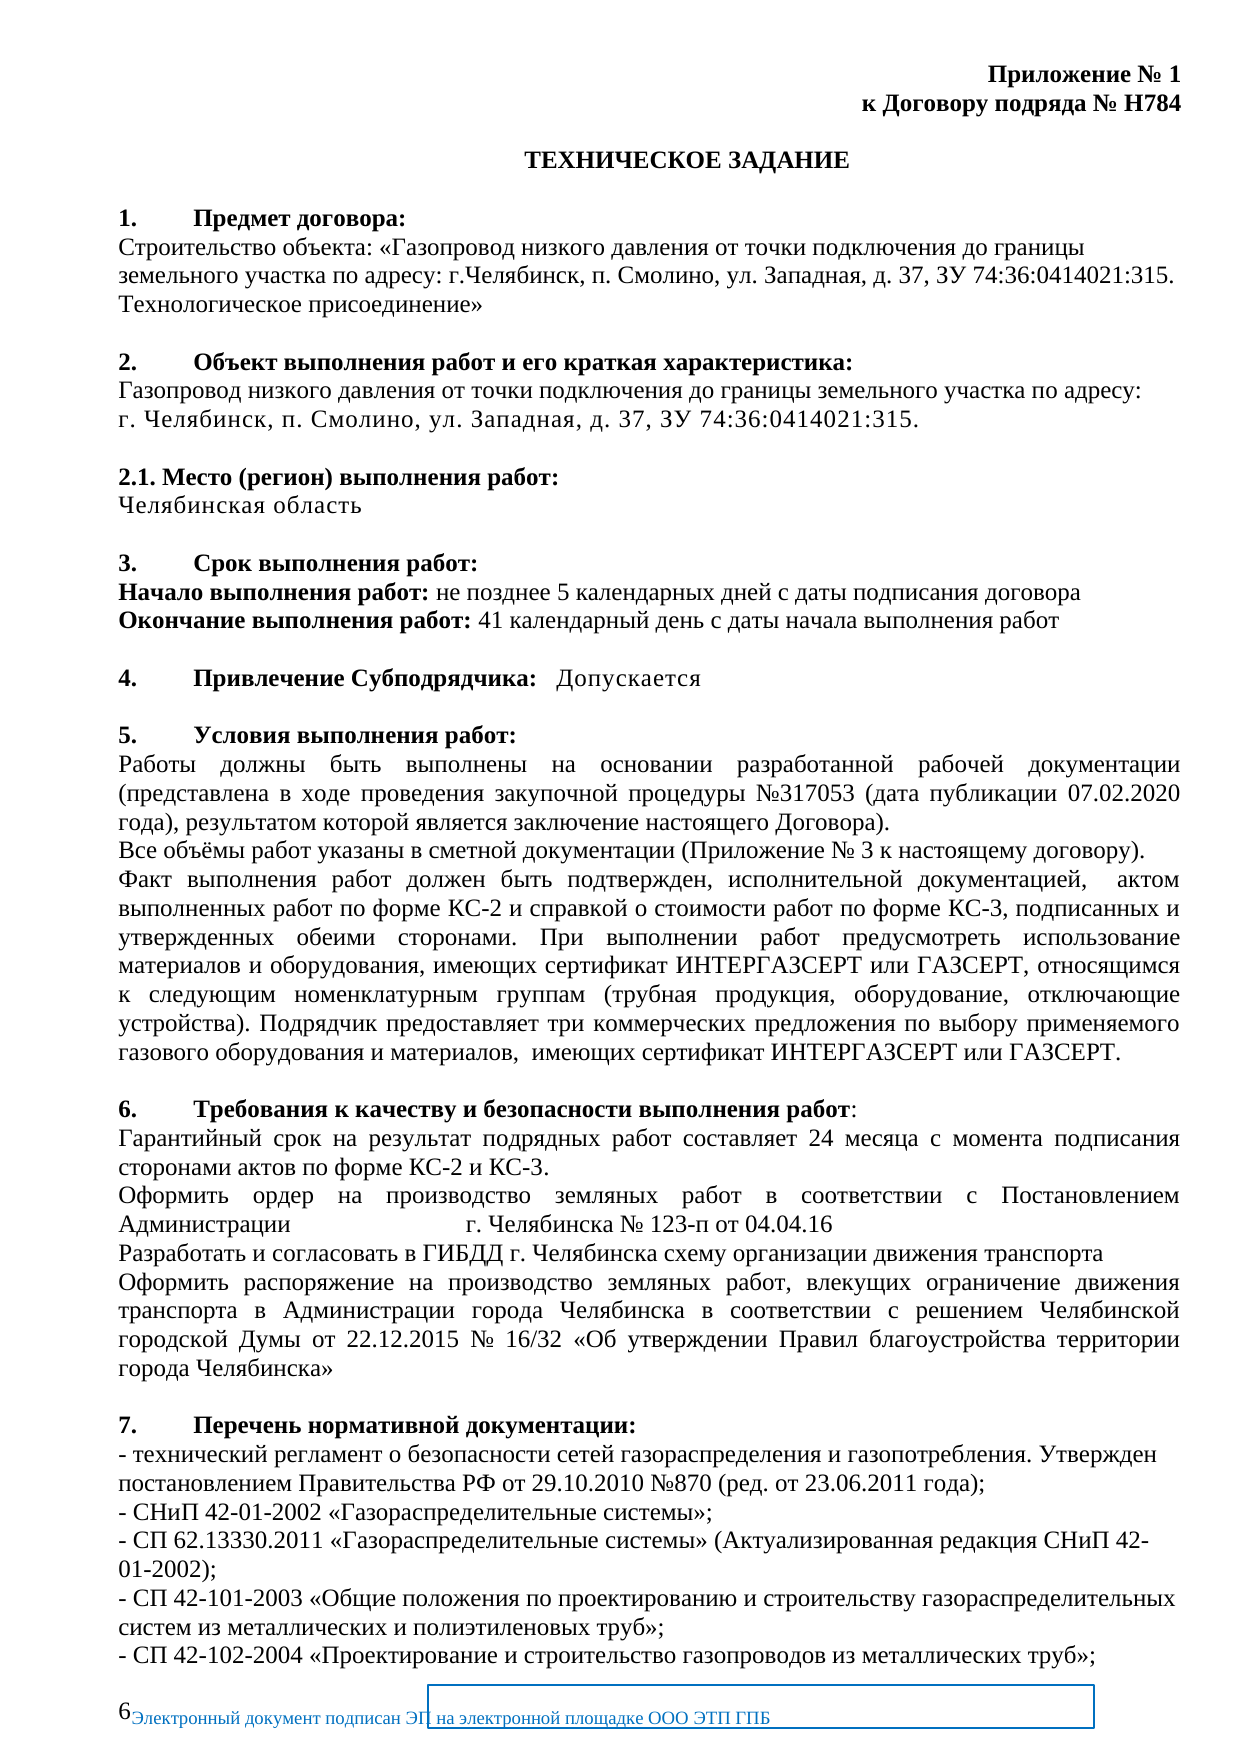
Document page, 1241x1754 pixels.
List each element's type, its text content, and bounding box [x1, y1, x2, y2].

text Оформить ордер на производство земляных работ в соответствии с Постановлением Администрации г. Челябинска № 123-п от 04.04.16 [118, 1180, 1181, 1238]
text Гарантийный срок на результат подрядных работ составляет 24 месяца с момента подписания сторонами актов по форме КС-2 и КС-3. [118, 1123, 1181, 1180]
text к Договору подряда № Н784 [118, 88, 1181, 117]
list Перечень нормативной документации: [118, 1410, 1181, 1439]
text Газопровод низкого давления от точки подключения до границы земельного участка по адресу: г. Челябинск, п. Смолино, ул. Западная, д. 37, ЗУ 74:36:0414021:315. [118, 375, 1181, 433]
text Челябинская область [118, 490, 1181, 519]
list Предмет договора: [118, 203, 1181, 232]
text Работы должны быть выполнены на основании разработанной рабочей документации (представлена в ходе проведения закупочной процедуры №317053 (дата публикации 07.02.2020 года), результатом которой является заключение настоящего Договора). [118, 749, 1181, 835]
list Привлечение Субподрядчика: Допускается [118, 663, 1181, 692]
text Приложение № 1 [118, 59, 1181, 88]
text Строительство объекта: «Газопровод низкого давления от точки подключения до границы земельного участка по адресу: г.Челябинск, п. Смолино, ул. Западная, д. 37, ЗУ 74:36:0414021:315. Технологическое присоединение» [118, 232, 1181, 318]
text 2.1. Место (регион) выполнения работ: [118, 462, 1181, 490]
list Условия выполнения работ: [118, 720, 1181, 749]
text Оформить распоряжение на производство земляных работ, влекущих ограничение движения транспорта в Администрации города Челябинска в соответствии с решением Челябинской городской Думы от 22.12.2015 № 16/32 «Об утверждении Правил благоустройства территории города Челябинска» [118, 1267, 1181, 1382]
list Срок выполнения работ: [118, 548, 1181, 577]
text ТЕХНИЧЕСКОЕ ЗАДАНИЕ [118, 145, 1181, 174]
text Разработать и согласовать в ГИБДД г. Челябинска схему организации движения транспорта [118, 1238, 1181, 1267]
text - СП 62.13330.2011 «Газораспределительные системы» (Актуализированная редакция СНиП 42-01-2002); [118, 1525, 1181, 1583]
text Факт выполнения работ должен быть подтвержден, исполнительной документацией, актом выполненных работ по форме КС-2 и справкой о стоимости работ по форме КС-3, подписанных и утвержденных обеими сторонами. При выполнении работ предусмотреть использование материалов и оборудования, имеющих сертификат ИНТЕРГАЗСЕРТ или ГАЗСЕРТ, относящимся к следующим номенклатурным группам (трубная продукция, оборудование, отключающие устройства). Подрядчик предоставляет три коммерческих предложения по выбору применяемого газового оборудования и материалов, имеющих сертификат ИНТЕРГАЗСЕРТ или ГАЗСЕРТ. [118, 864, 1181, 1065]
text - СНиП 42-01-2002 «Газораспределительные системы»; [118, 1497, 1181, 1525]
list Требования к качеству и безопасности выполнения работ: [118, 1094, 1181, 1123]
list Начало выполнения работ: не позднее 5 календарных дней с даты подписания договора [118, 577, 1181, 605]
text Все объёмы работ указаны в сметной документации (Приложение № 3 к настоящему договору). [118, 835, 1181, 864]
list Окончание выполнения работ: 41 календарный день с даты начала выполнения работ [118, 605, 1181, 634]
list Объект выполнения работ и его краткая характеристика: [118, 347, 1181, 375]
text - технический регламент о безопасности сетей газораспределения и газопотребления. Утвержден постановлением Правительства РФ от 29.10.2010 №870 (ред. от 23.06.2011 года); [118, 1439, 1181, 1497]
text - СП 42-102-2004 «Проектирование и строительство газопроводов из металлических труб»; [118, 1640, 1181, 1669]
text - СП 42-101-2003 «Общие положения по проектированию и строительству газораспределительных систем из металлических и полиэтиленовых труб»; [118, 1583, 1181, 1640]
